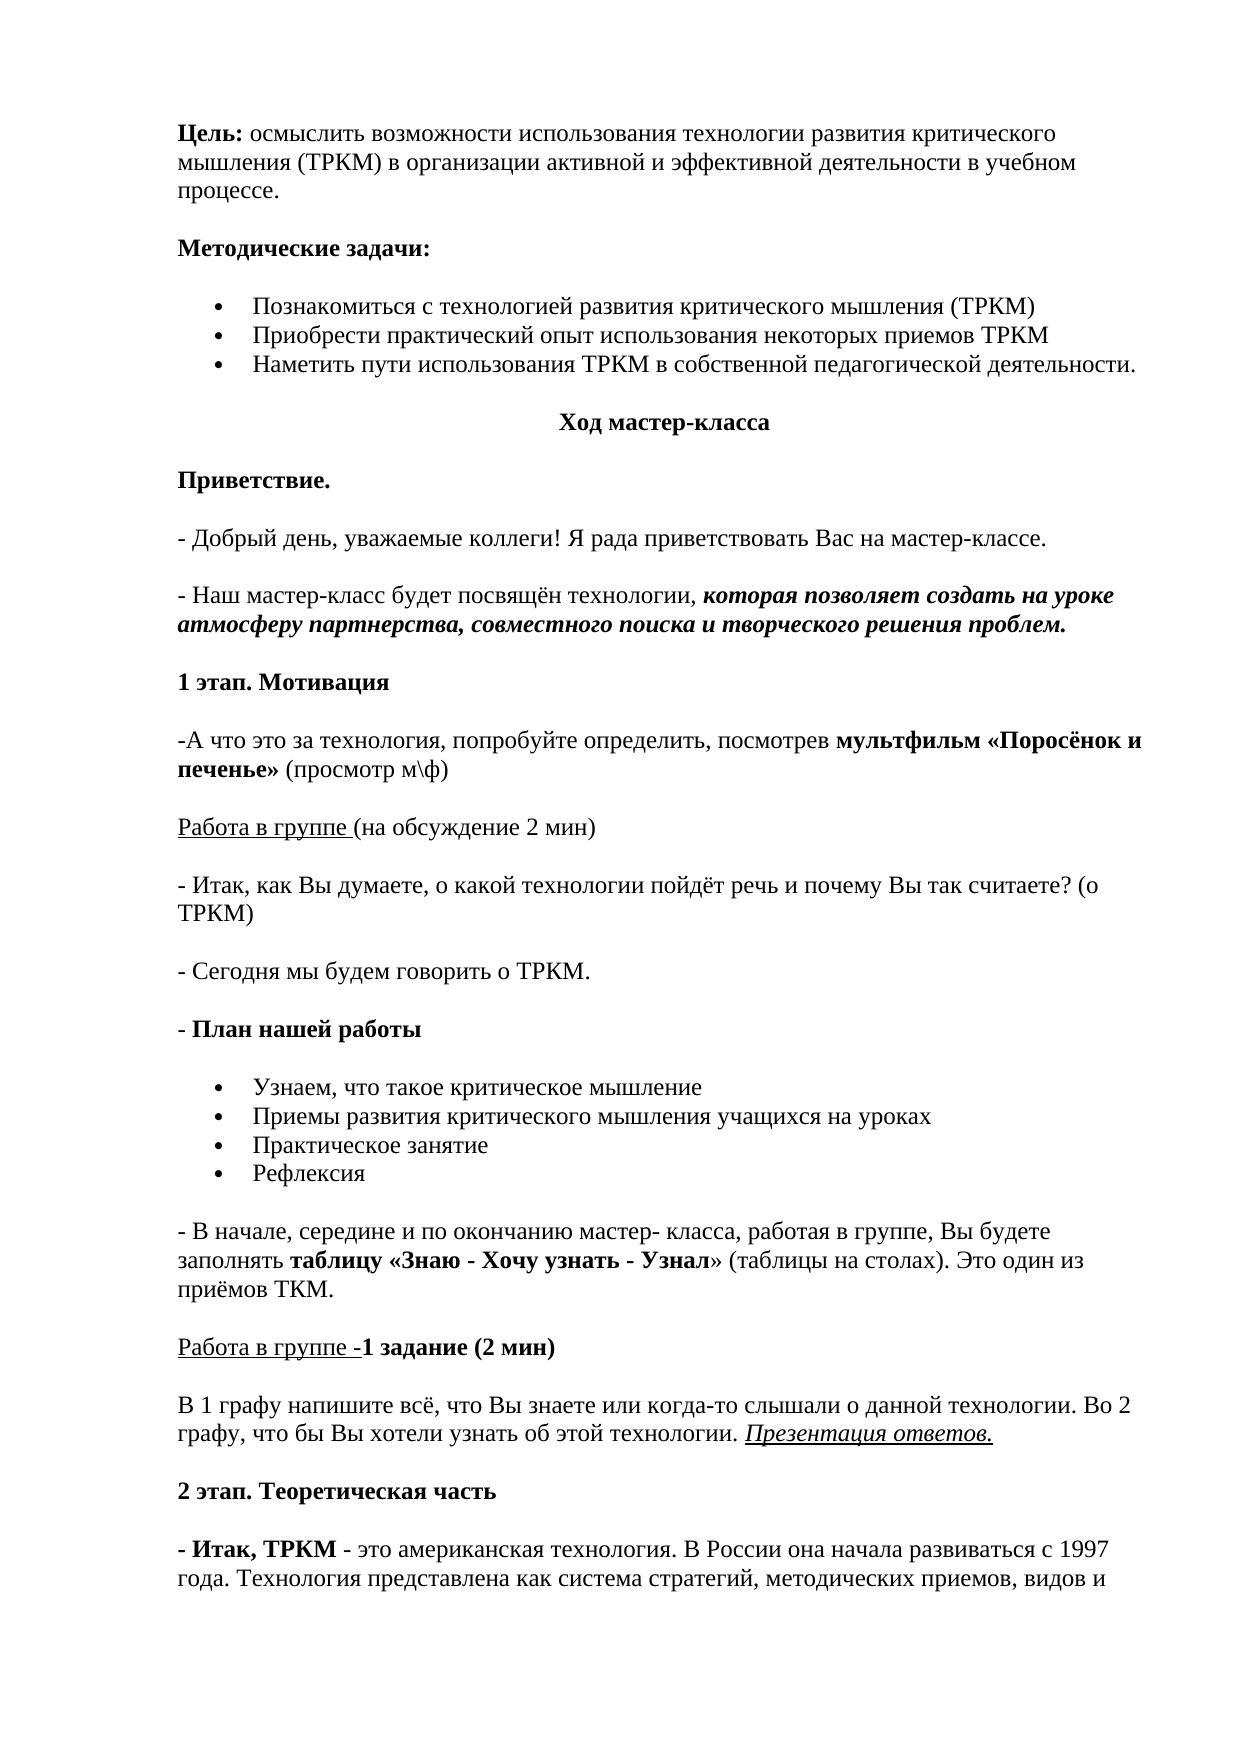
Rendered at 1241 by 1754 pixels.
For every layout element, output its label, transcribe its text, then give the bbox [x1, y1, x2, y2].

text Ход мастер-класса [177, 407, 1152, 436]
list Узнаем, что такое критическое мышление [215, 1072, 1152, 1101]
text В 1 графу напишите всё, что Вы знаете или когда-то слышали о данной технологии. Во 2 графу, что бы Вы хотели узнать об этой технологии. Презентация ответов. [177, 1390, 1152, 1447]
text - Итак, как Вы думаете, о какой технологии пойдёт речь и почему Вы так считаете? (о ТРКМ) [177, 870, 1152, 927]
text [177, 1534, 1152, 1592]
list Познакомиться с технологией развития критического мышления (ТРКМ) [215, 291, 1152, 320]
text 2 этап. Теоретическая часть [177, 1476, 1152, 1505]
text - В начале, середине и по окончанию мастер- класса, работая в группе, Вы будете заполнять таблицу «Знаю - Хочу узнать - Узнал» (таблицы на столах). Это один из приёмов ТКМ. [177, 1216, 1152, 1303]
text - План нашей работы [177, 1014, 1152, 1043]
text Цель: осмыслить возможности использования технологии развития критического мышления (ТРКМ) в организации активной и эффективной деятельности в учебном процессе. [177, 118, 1152, 204]
text Приветствие. [177, 465, 1152, 493]
text - Наш мастер-класс будет посвящён технологии, которая позволяет создать на уроке атмосферу партнерства, совместного поиска и творческого решения проблем. [177, 581, 1152, 638]
text Работа в группе (на обсуждение 2 мин) [177, 812, 1152, 841]
list Наметить пути использования ТРКМ в собственной педагогической деятельности. [215, 349, 1152, 378]
list Рефлексия [215, 1158, 1152, 1187]
text Методические задачи: [177, 233, 1152, 262]
text - Добрый день, уважаемые коллеги! Я рада приветствовать Вас на мастер-классе. [177, 523, 1152, 551]
text - Сегодня мы будем говорить о ТРКМ. [177, 956, 1152, 985]
text Работа в группе -1 задание (2 мин) [177, 1332, 1152, 1361]
list Практическое занятие [215, 1130, 1152, 1158]
list Приобрести практический опыт использования некоторых приемов ТРКМ [215, 320, 1152, 349]
text -А что это за технология, попробуйте определить, посмотрев мультфильм «Поросёнок и печенье» (просмотр м\ф) [177, 725, 1152, 783]
list Приемы развития критического мышления учащихся на уроках [215, 1101, 1152, 1130]
text 1 этап. Мотивация [177, 667, 1152, 696]
